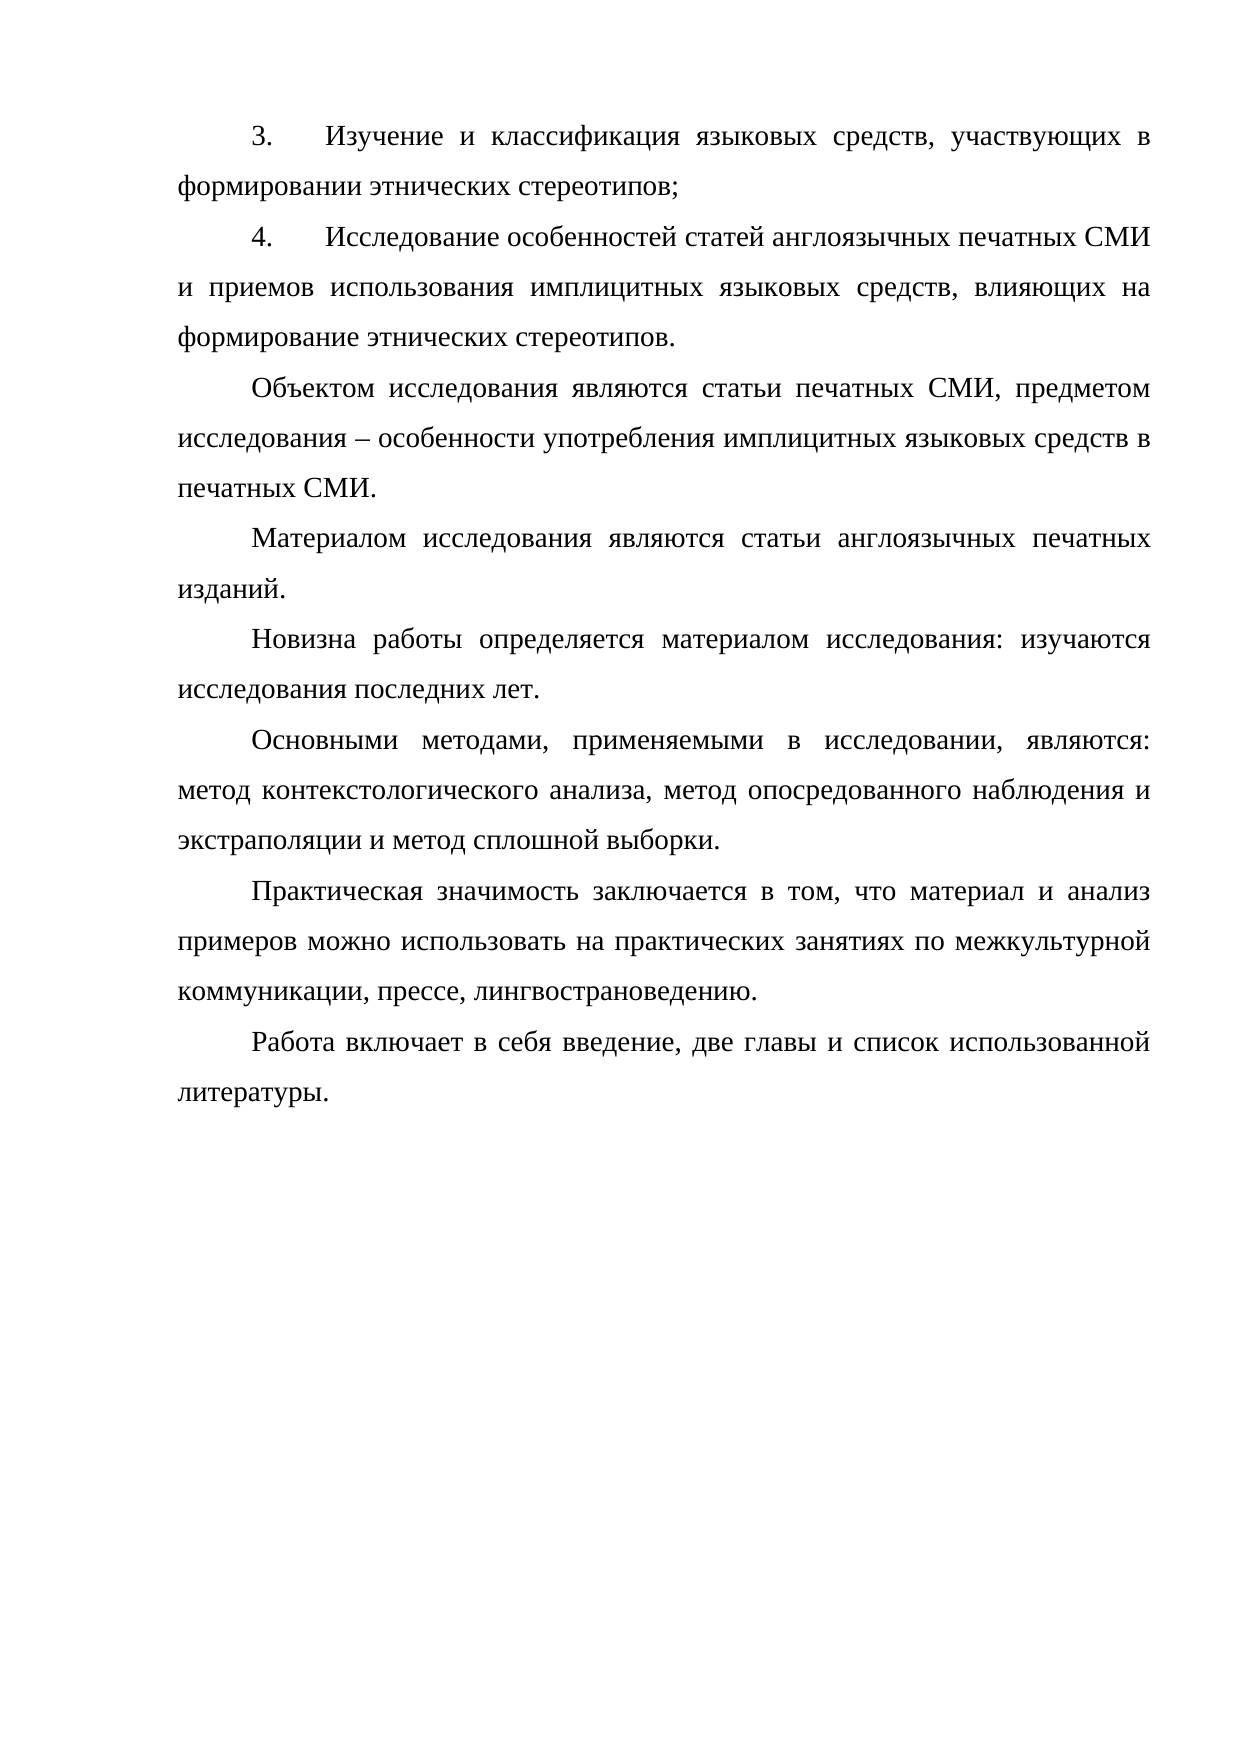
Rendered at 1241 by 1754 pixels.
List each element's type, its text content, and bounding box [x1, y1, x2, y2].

text Работа включает в себя введение, две главы и список использованной литературы. [177, 1024, 1152, 1108]
text Практическая значимость заключается в том, что материал и анализ примеров можно использовать на практических занятиях по межкультурной коммуникации, прессе, лингвострановедению. [177, 873, 1152, 1007]
text Объектом исследования являются статьи печатных СМИ, предметом исследования – особенности употребления имплицитных языковых средств в печатных СМИ. [177, 370, 1152, 504]
text Новизна работы определяется материалом исследования: изучаются исследования последних лет. [177, 621, 1152, 705]
list Изучение и классификация языковых средств, участвующих в формировании этнических стереотипов; [177, 118, 1152, 202]
text Материалом исследования являются статьи англоязычных печатных изданий. [177, 521, 1152, 604]
list Исследование особенностей статей англоязычных печатных СМИ и приемов использования имплицитных языковых средств, влияющих на формирование этнических стереотипов. [177, 219, 1152, 353]
text Основными методами, применяемыми в исследовании, являются: метод контекстологического анализа, метод опосредованного наблюдения и экстраполяции и метод сплошной выборки. [177, 722, 1152, 856]
